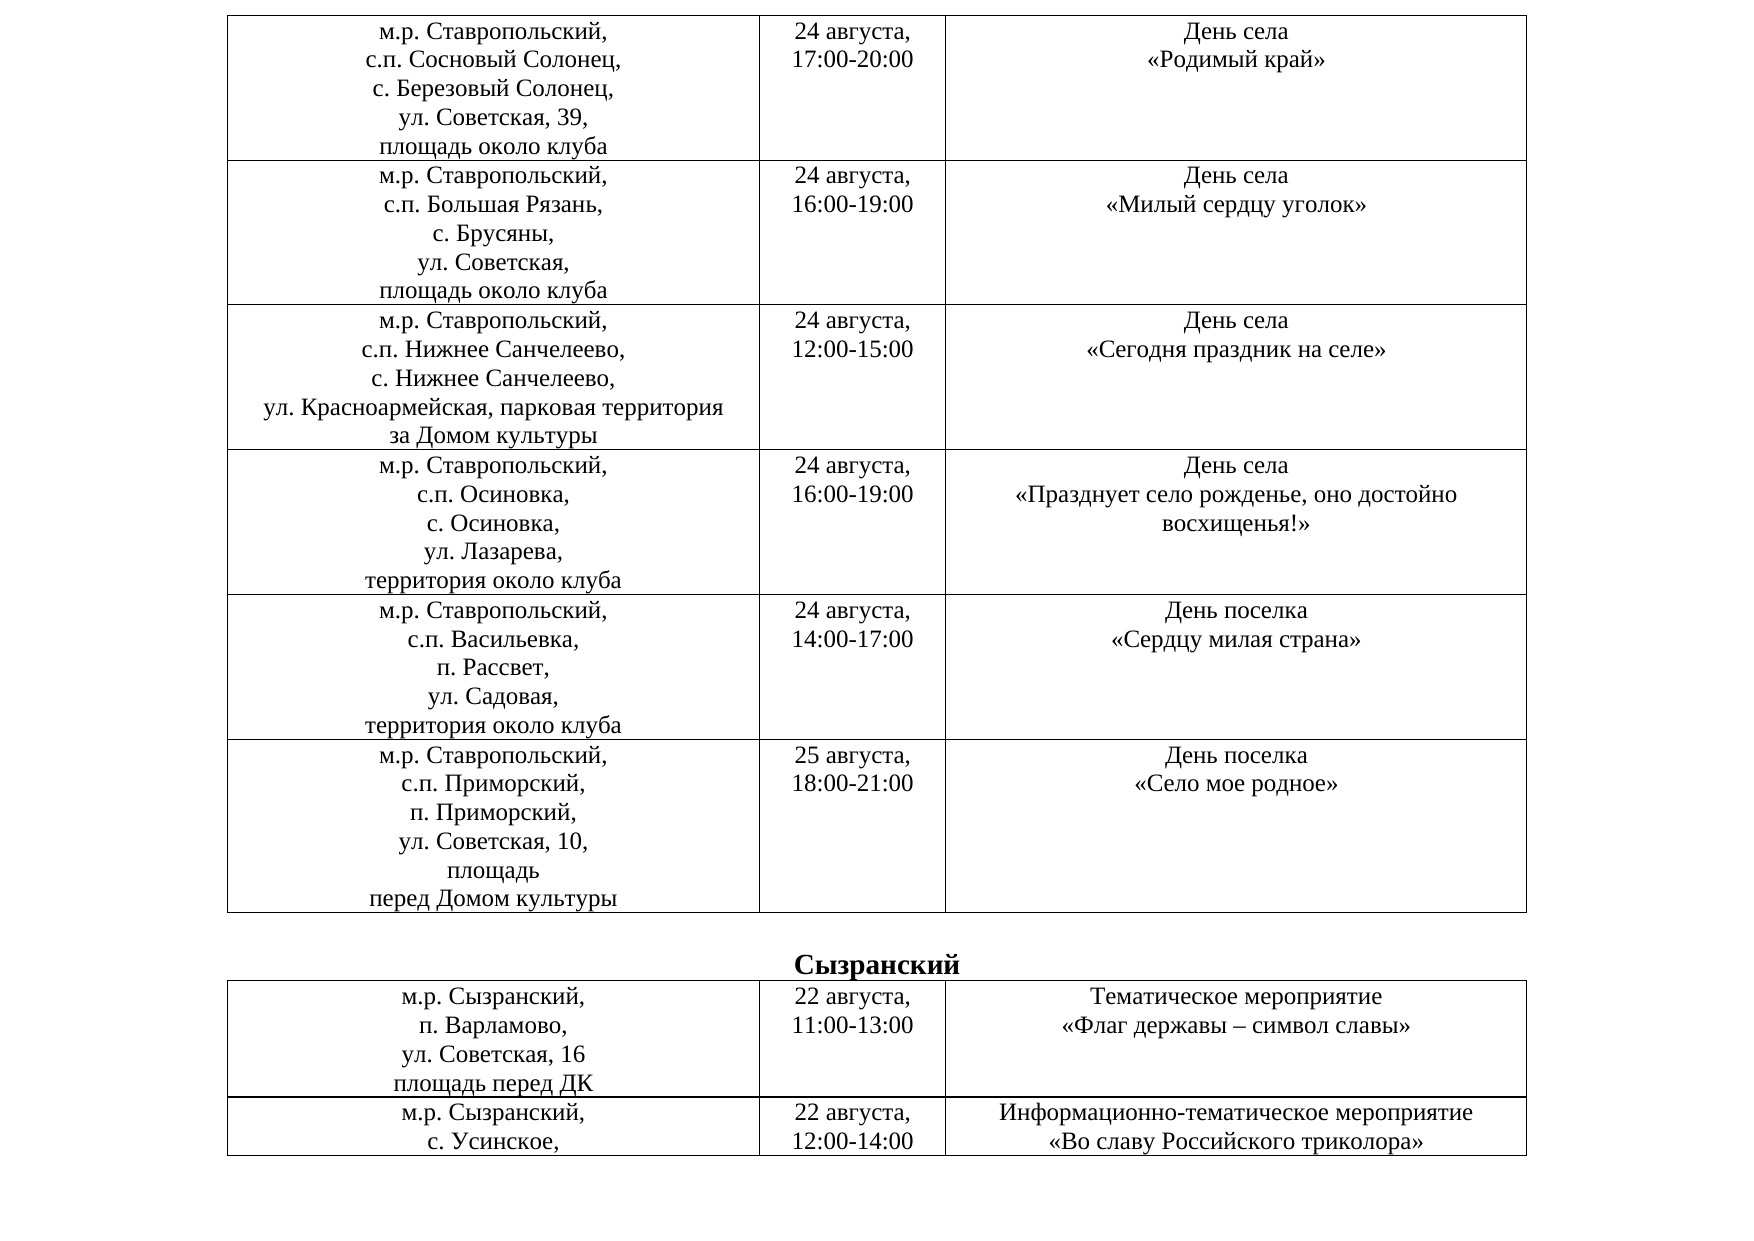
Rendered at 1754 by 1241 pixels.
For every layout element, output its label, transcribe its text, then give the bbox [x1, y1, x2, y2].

table_cell 25 августа, 18:00-21:00 [760, 740, 945, 912]
table_cell м.р. Ставропольский, с.п. Приморский, п. Приморский, ул. Советская, 10, площадь перед Домом культуры [228, 740, 759, 912]
table_cell День села «Родимый край» [946, 16, 1526, 159]
table_cell м.р. Ставропольский, с.п. Большая Рязань, с. Брусяны, ул. Советская, площадь около клуба [228, 161, 759, 304]
table_cell м.р. Ставропольский, с.п. Сосновый Солонец, с. Березовый Солонец, ул. Советская, 39, площадь около клуба [228, 16, 759, 159]
table_cell День села «Празднует село рожденье, оно достойно восхищенья!» [946, 450, 1526, 594]
table_cell День села «Сегодня праздник на селе» [946, 305, 1526, 449]
text Сызранский [118, 947, 1636, 980]
table_header 22 августа, 11:00-13:00 [760, 981, 945, 1096]
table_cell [760, 1098, 945, 1155]
table_cell 24 августа, 12:00-15:00 [760, 305, 945, 449]
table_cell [228, 1098, 759, 1155]
table_header м.р. Сызранский, п. Варламово, ул. Советская, 16 площадь перед ДК [228, 981, 759, 1096]
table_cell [946, 1098, 1526, 1155]
table_cell 24 августа, 16:00-19:00 [760, 161, 945, 304]
table_cell День поселка «Село мое родное» [946, 740, 1526, 912]
table_cell м.р. Ставропольский, с.п. Васильевка, п. Рассвет, ул. Садовая, территория около клуба [228, 595, 759, 739]
table_cell День села «Милый сердцу уголок» [946, 161, 1526, 304]
table_header Тематическое мероприятие «Флаг державы – символ славы» [946, 981, 1526, 1096]
table_cell м.р. Ставропольский, с.п. Осиновка, с. Осиновка, ул. Лазарева, территория около клуба [228, 450, 759, 594]
table_cell 24 августа, 14:00-17:00 [760, 595, 945, 739]
table_cell 24 августа, 17:00-20:00 [760, 16, 945, 159]
table_cell м.р. Ставропольский, с.п. Нижнее Санчелеево, с. Нижнее Санчелеево, ул. Красноармейская, парковая территория за Домом культуры [228, 305, 759, 449]
table_cell День поселка «Сердцу милая страна» [946, 595, 1526, 739]
table_cell 24 августа, 16:00-19:00 [760, 450, 945, 594]
